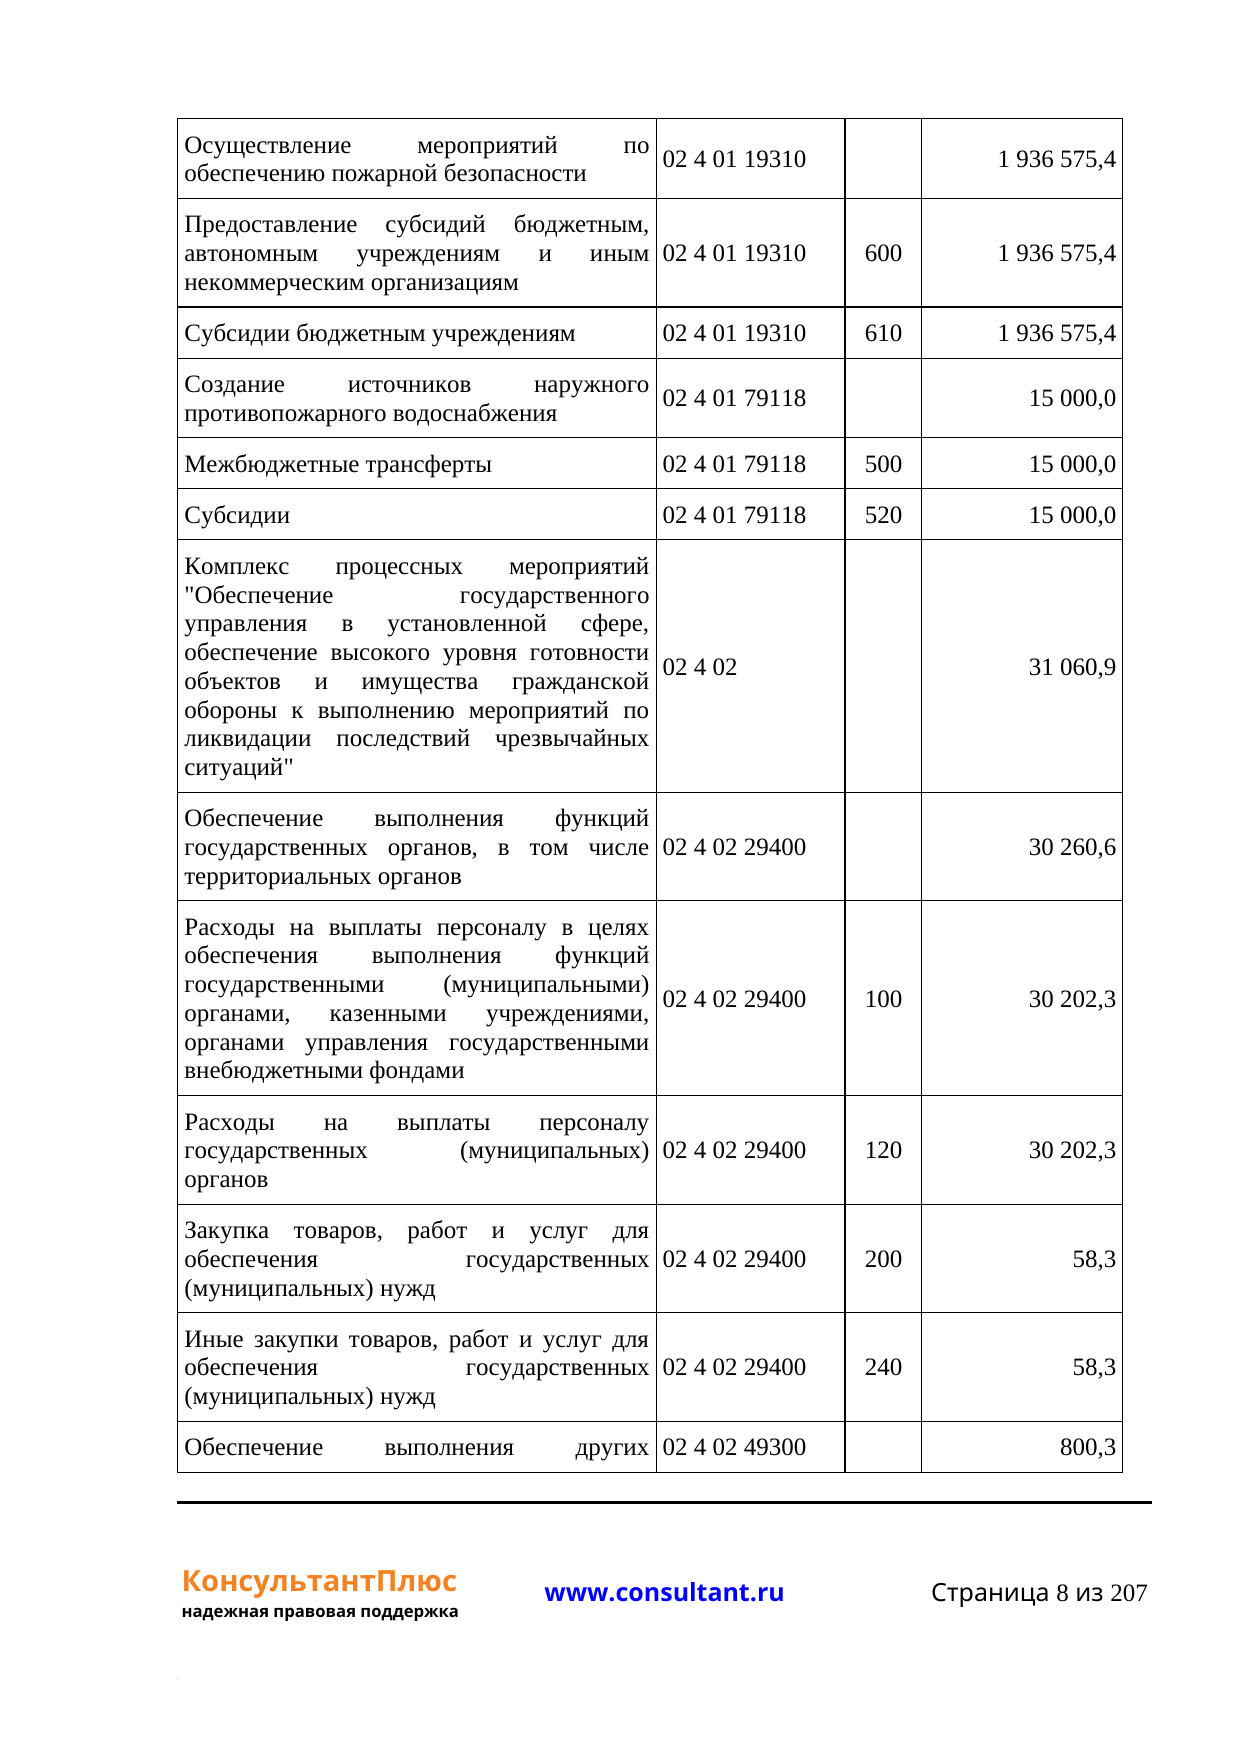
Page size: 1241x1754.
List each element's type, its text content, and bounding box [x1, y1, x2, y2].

table_cell 30 260,6 [922, 793, 1122, 900]
table_cell 240 [846, 1313, 921, 1421]
table_cell 02 4 01 19310 [657, 119, 844, 198]
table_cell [178, 199, 656, 306]
table_cell Расходы на выплаты персоналу в целях обеспечения выполнения функций государственными (муниципальными) органами, казенными учреждениями, органами управления государственными внебюджетными фондами [178, 901, 656, 1095]
table_cell Субсидии бюджетным учреждениям [178, 308, 656, 357]
table_cell Осуществление мероприятий по обеспечению пожарной безопасности [178, 119, 656, 198]
table_cell 610 [846, 308, 921, 357]
table_cell 1 936 575,4 [922, 199, 1122, 306]
table_cell Обеспечение выполнения функций государственных органов, в том числе территориальных органов [178, 793, 656, 900]
table_cell 02 4 01 19310 [657, 308, 844, 357]
table_cell 800,3 [922, 1422, 1122, 1472]
table_cell Субсидии [178, 489, 656, 539]
table_cell 15 000,0 [922, 438, 1122, 488]
table_cell 15 000,0 [922, 359, 1122, 437]
table_cell 02 4 02 29400 [657, 901, 844, 1095]
table_cell 100 [846, 901, 921, 1095]
table_cell Межбюджетные трансферты [178, 438, 656, 488]
table_cell 200 [846, 1205, 921, 1312]
table_cell [846, 119, 921, 198]
table_cell 31 060,9 [922, 540, 1122, 792]
table_cell 02 4 01 79118 [657, 359, 844, 437]
table_cell 58,3 [922, 1205, 1122, 1312]
table_cell [846, 793, 921, 900]
table_cell [846, 1422, 921, 1472]
table_cell 15 000,0 [922, 489, 1122, 539]
table_cell Создание источников наружного противопожарного водоснабжения [178, 359, 656, 437]
table_cell 02 4 02 29400 [657, 1313, 844, 1421]
table_cell 02 4 01 79118 [657, 438, 844, 488]
table_cell 58,3 [922, 1313, 1122, 1421]
table_cell 600 [846, 199, 921, 306]
table_cell Комплекс процессных мероприятий "Обеспечение государственного управления в установленной сфере, обеспечение высокого уровня готовности объектов и имущества гражданской обороны к выполнению мероприятий по ликвидации последствий чрезвычайных ситуаций" [178, 540, 656, 792]
table_cell [846, 540, 921, 792]
table_cell 1 936 575,4 [922, 119, 1122, 198]
table_cell 02 4 02 [657, 540, 844, 792]
table_cell 500 [846, 438, 921, 488]
table_cell Закупка товаров, работ и услуг для обеспечения государственных (муниципальных) нужд [178, 1205, 656, 1312]
table_cell 30 202,3 [922, 901, 1122, 1095]
table_cell Иные закупки товаров, работ и услуг для обеспечения государственных (муниципальных) нужд [178, 1313, 656, 1421]
table_cell 120 [846, 1096, 921, 1203]
table_cell 02 4 02 29400 [657, 793, 844, 900]
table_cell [178, 1422, 656, 1472]
table_cell 30 202,3 [922, 1096, 1122, 1203]
table_cell 02 4 02 49300 [657, 1422, 844, 1472]
table_cell 02 4 01 79118 [657, 489, 844, 539]
table_cell 02 4 01 19310 [657, 199, 844, 306]
table_cell Расходы на выплаты персоналу государственных (муниципальных) органов [178, 1096, 656, 1203]
table_cell 1 936 575,4 [922, 308, 1122, 357]
table_cell 02 4 02 29400 [657, 1205, 844, 1312]
table_cell 02 4 02 29400 [657, 1096, 844, 1203]
table_cell 520 [846, 489, 921, 539]
table_cell [846, 359, 921, 437]
